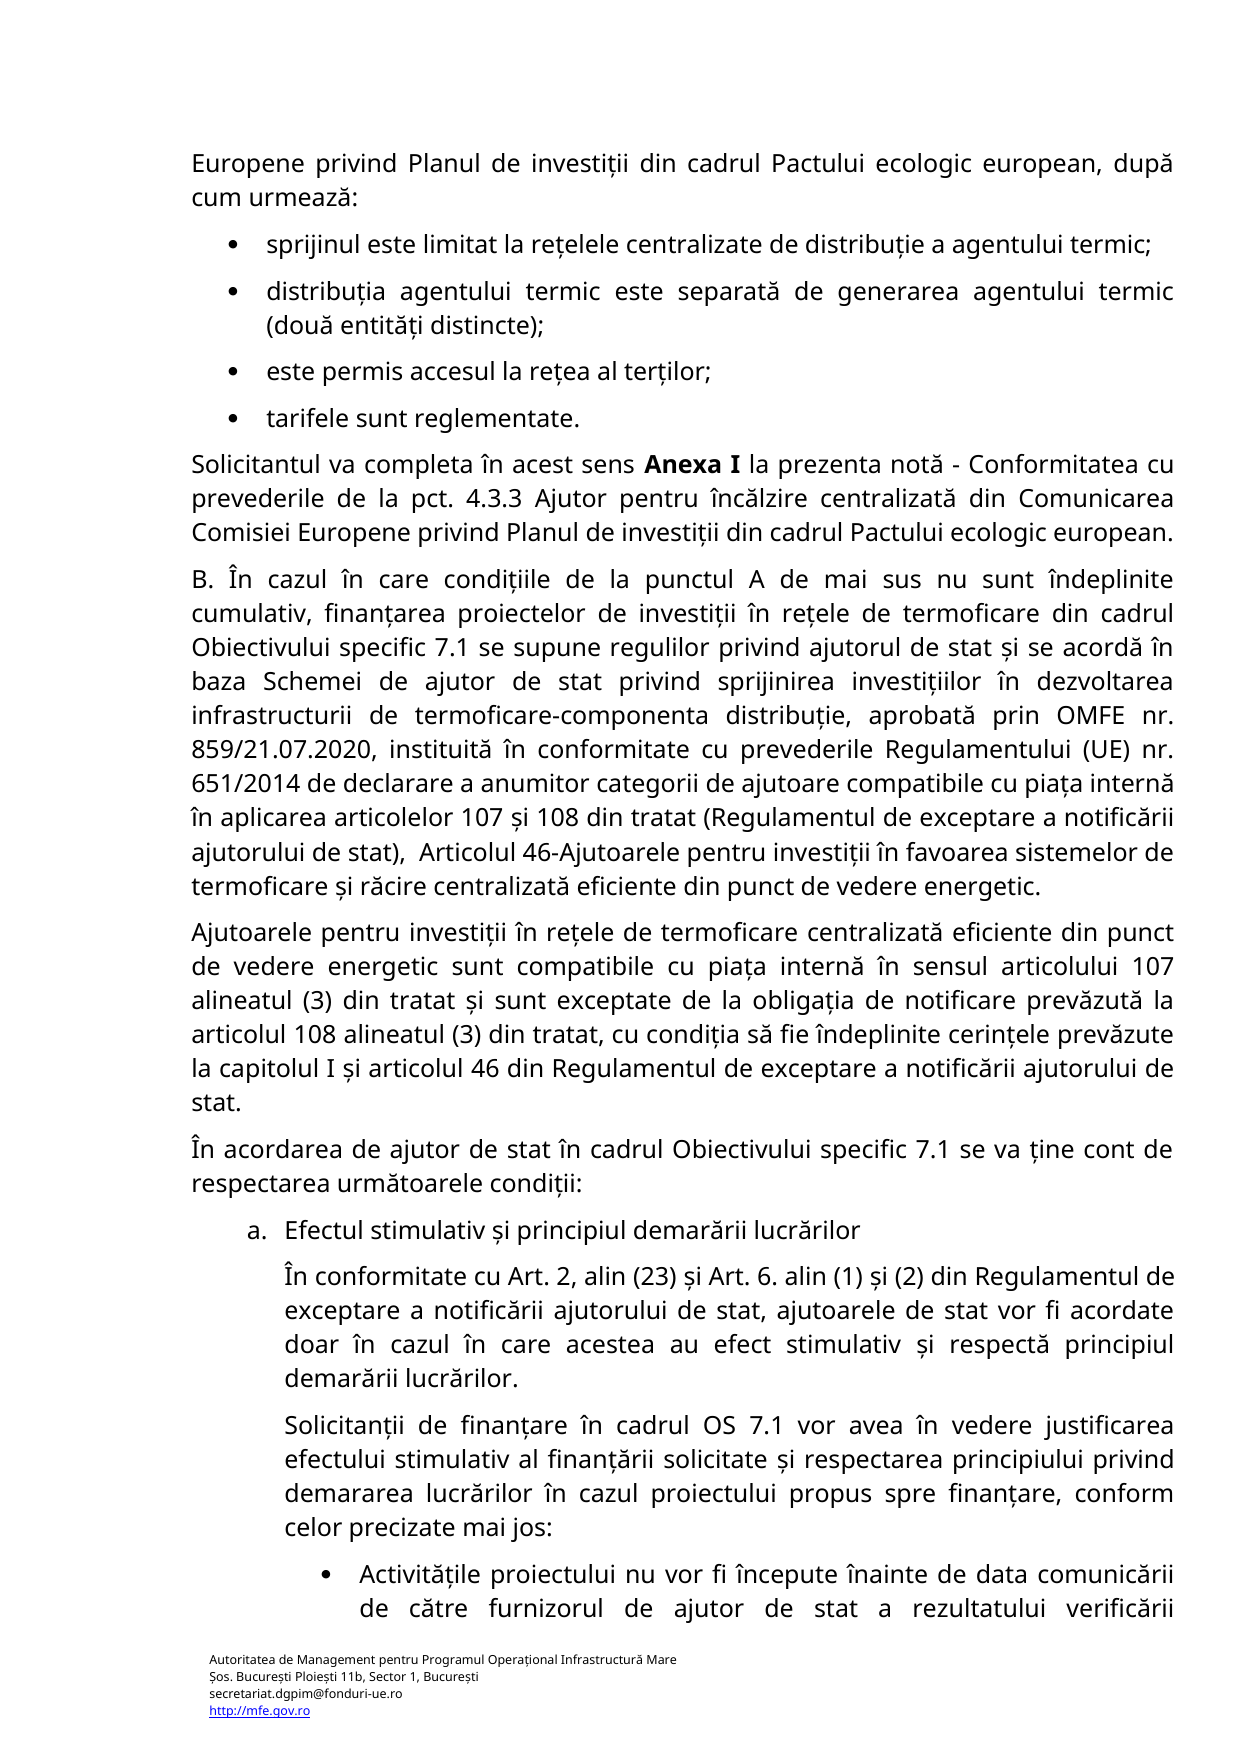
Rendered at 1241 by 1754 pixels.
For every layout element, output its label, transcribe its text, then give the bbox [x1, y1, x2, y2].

list Solicitantul va completa în acest sens Anexa I la prezenta notă - Conformitatea cu prevederile de la pct. 4.3.3 Ajutor pentru încălzire centralizată din Comunicarea Comisiei Europene privind Planul de investiții din cadrul Pactului ecologic european. [191, 447, 1175, 549]
list Efectul stimulativ şi principiul demarării lucrărilor [247, 1212, 1175, 1246]
list Ajutoarele pentru investiții în rețele de termoficare centralizată eficiente din punct de vedere energetic sunt compatibile cu piața internă în sensul articolului 107 alineatul (3) din tratat și sunt exceptate de la obligația de notificare prevăzută la articolul 108 alineatul (3) din tratat, cu condiția să fie îndeplinite cerințele prevăzute la capitolul I și articolul 46 din Regulamentul de exceptare a notificării ajutorului de stat. [191, 915, 1175, 1119]
list În acordarea de ajutor de stat în cadrul Obiectivului specific 7.1 se va ține cont de respectarea următoarele condiții: [191, 1132, 1175, 1200]
list Solicitanții de finanțare în cadrul OS 7.1 vor avea în vedere justificarea efectului stimulativ al finanţării solicitate şi respectarea principiului privind demararea lucrărilor în cazul proiectului propus spre finanțare, conform celor precizate mai jos: [284, 1408, 1175, 1544]
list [322, 1556, 1175, 1624]
list distribuția agentului termic este separată de generarea agentului termic (două entități distincte); [228, 273, 1175, 341]
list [191, 146, 1175, 214]
list tarifele sunt reglementate. [228, 400, 1175, 434]
list B. În cazul în care condițiile de la punctul A de mai sus nu sunt îndeplinite cumulativ, finanțarea proiectelor de investiții în rețele de termoficare din cadrul Obiectivului specific 7.1 se supune regulilor privind ajutorul de stat și se acordă în baza Schemei de ajutor de stat privind sprijinirea investițiilor în dezvoltarea infrastructurii de termoficare-componenta distribuție, aprobată prin OMFE nr. 859/21.07.2020, instituită în conformitate cu prevederile Regulamentului (UE) nr. 651/2014 de declarare a anumitor categorii de ajutoare compatibile cu piața internă în aplicarea articolelor 107 și 108 din tratat (Regulamentul de exceptare a notificării ajutorului de stat), Articolul 46-Ajutoarele pentru investiții în favoarea sistemelor de termoficare și răcire centralizată eficiente din punct de vedere energetic. [191, 562, 1175, 902]
list sprijinul este limitat la rețelele centralizate de distribuție a agentului termic; [228, 227, 1175, 261]
list este permis accesul la rețea al terților; [228, 354, 1175, 388]
list În conformitate cu Art. 2, alin (23) şi Art. 6. alin (1) şi (2) din Regulamentul de exceptare a notificării ajutorului de stat, ajutoarele de stat vor fi acordate doar în cazul în care acestea au efect stimulativ şi respectă principiul demarării lucrărilor. [284, 1259, 1175, 1395]
